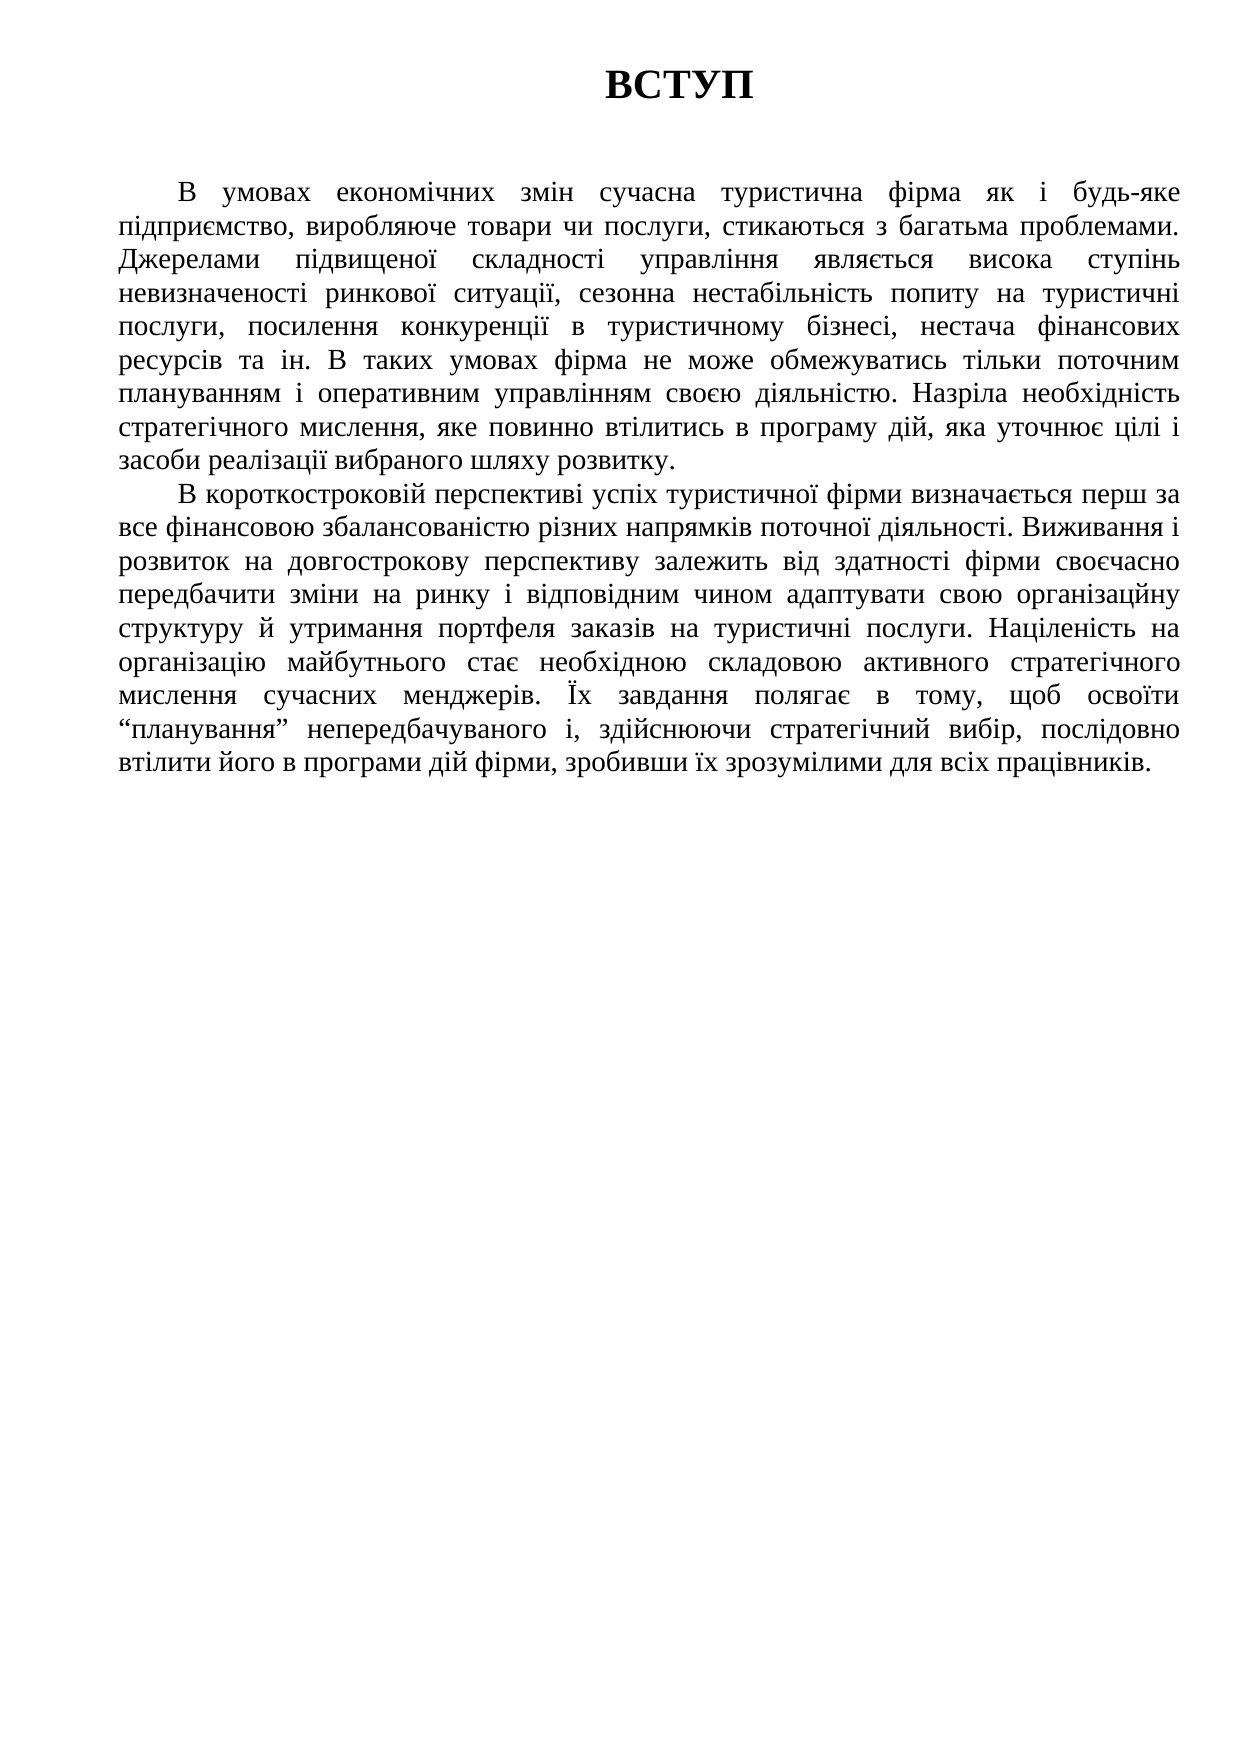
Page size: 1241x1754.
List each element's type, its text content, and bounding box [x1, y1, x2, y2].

text В умовах економічних змін сучасна туристична фірма як і будь-яке підприємство, виробляюче товари чи послуги, стикаються з багатьма проблемами. Джерелами підвищеної складності управління являється висока ступінь невизначеності ринкової ситуації, сезонна нестабільність попиту на туристичні послуги, посилення конкуренції в туристичному бізнесі, нестача фінансових ресурсів та ін. В таких умовах фірма не може обмежуватись тільки поточним плануванням і оперативним управлінням своєю діяльністю. Назріла необхідність стратегічного мислення, яке повинно втілитись в програму дій, яка уточнює цілі і засоби реалізації вибраного шляху розвитку. [118, 174, 1181, 476]
text В короткостроковій перспективі успіх туристичної фірми визначається перш за все фінансовою збалансованістю різних напрямків поточної діяльності. Виживання і розвиток на довгострокову перспективу залежить від здатності фірми своєчасно передбачити зміни на ринку і відповідним чином адаптувати свою організацйну структуру й утримання портфеля заказів на туристичні послуги. Націленість на організацію майбутнього стає необхідною складовою активного стратегічного мислення сучасних менджерів. Їх завдання полягає в тому, щоб освоїти “планування” непередбачуваного і, здійснюючи стратегічний вибір, послідовно втілити його в програми дій фірми, зробивши їх зрозумілими для всіх працівників. [118, 476, 1181, 778]
title ВСТУП [177, 59, 1181, 107]
